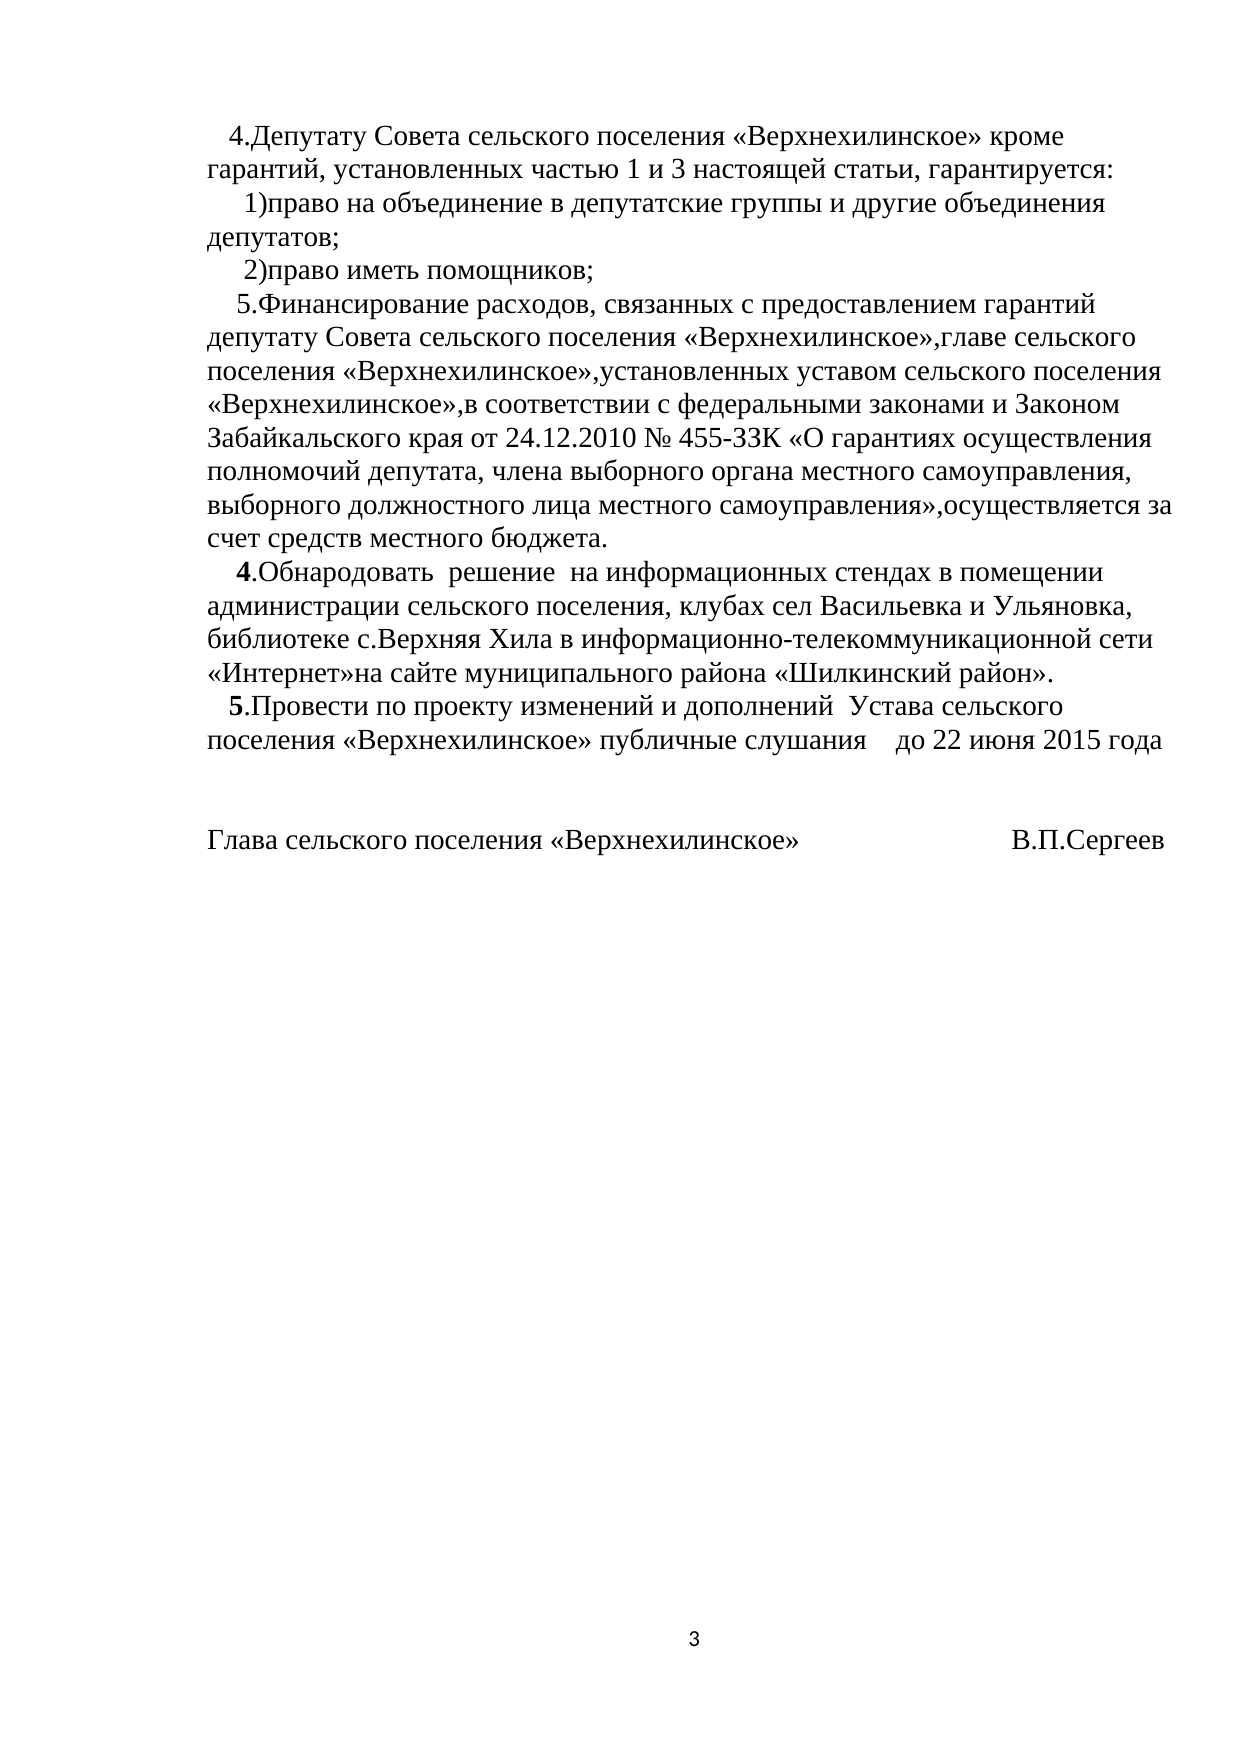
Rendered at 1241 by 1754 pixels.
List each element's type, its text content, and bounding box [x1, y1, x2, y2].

text 5.Финансирование расходов, связанных с предоставлением гарантий депутату Совета сельского поселения «Верхнехилинское»,главе сельского поселения «Верхнехилинское»,установленных уставом сельского поселения «Верхнехилинское»,в соответствии с федеральными законами и Законом Забайкальского края от 24.12.2010 № 455-ЗЗК «О гарантиях осуществления полномочий депутата, члена выборного органа местного самоуправления, выборного должностного лица местного самоуправления»,осуществляется за счет средств местного бюджета. [207, 286, 1181, 554]
text 5.Провести по проекту изменений и дополнений Устава сельского поселения «Верхнехилинское» публичные слушания до 22 июня 2015 года [207, 688, 1181, 755]
text 1)право на объединение в депутатские группы и другие объединения депутатов; [207, 185, 1181, 252]
text Глава сельского поселения «Верхнехилинское» В.П.Сергеев [207, 822, 1181, 856]
text 4.Депутату Совета сельского поселения «Верхнехилинское» кроме гарантий, установленных частью 1 и 3 настоящей статьи, гарантируется: [207, 118, 1181, 185]
text 4.Обнародовать решение на информационных стендах в помещении администрации сельского поселения, клубах сел Васильевка и Ульяновка, библиотеке с.Верхняя Хила в информационно-телекоммуникационной сети «Интернет»на сайте муниципального района «Шилкинский район». [207, 554, 1181, 688]
text 2)право иметь помощников; [207, 252, 1181, 286]
